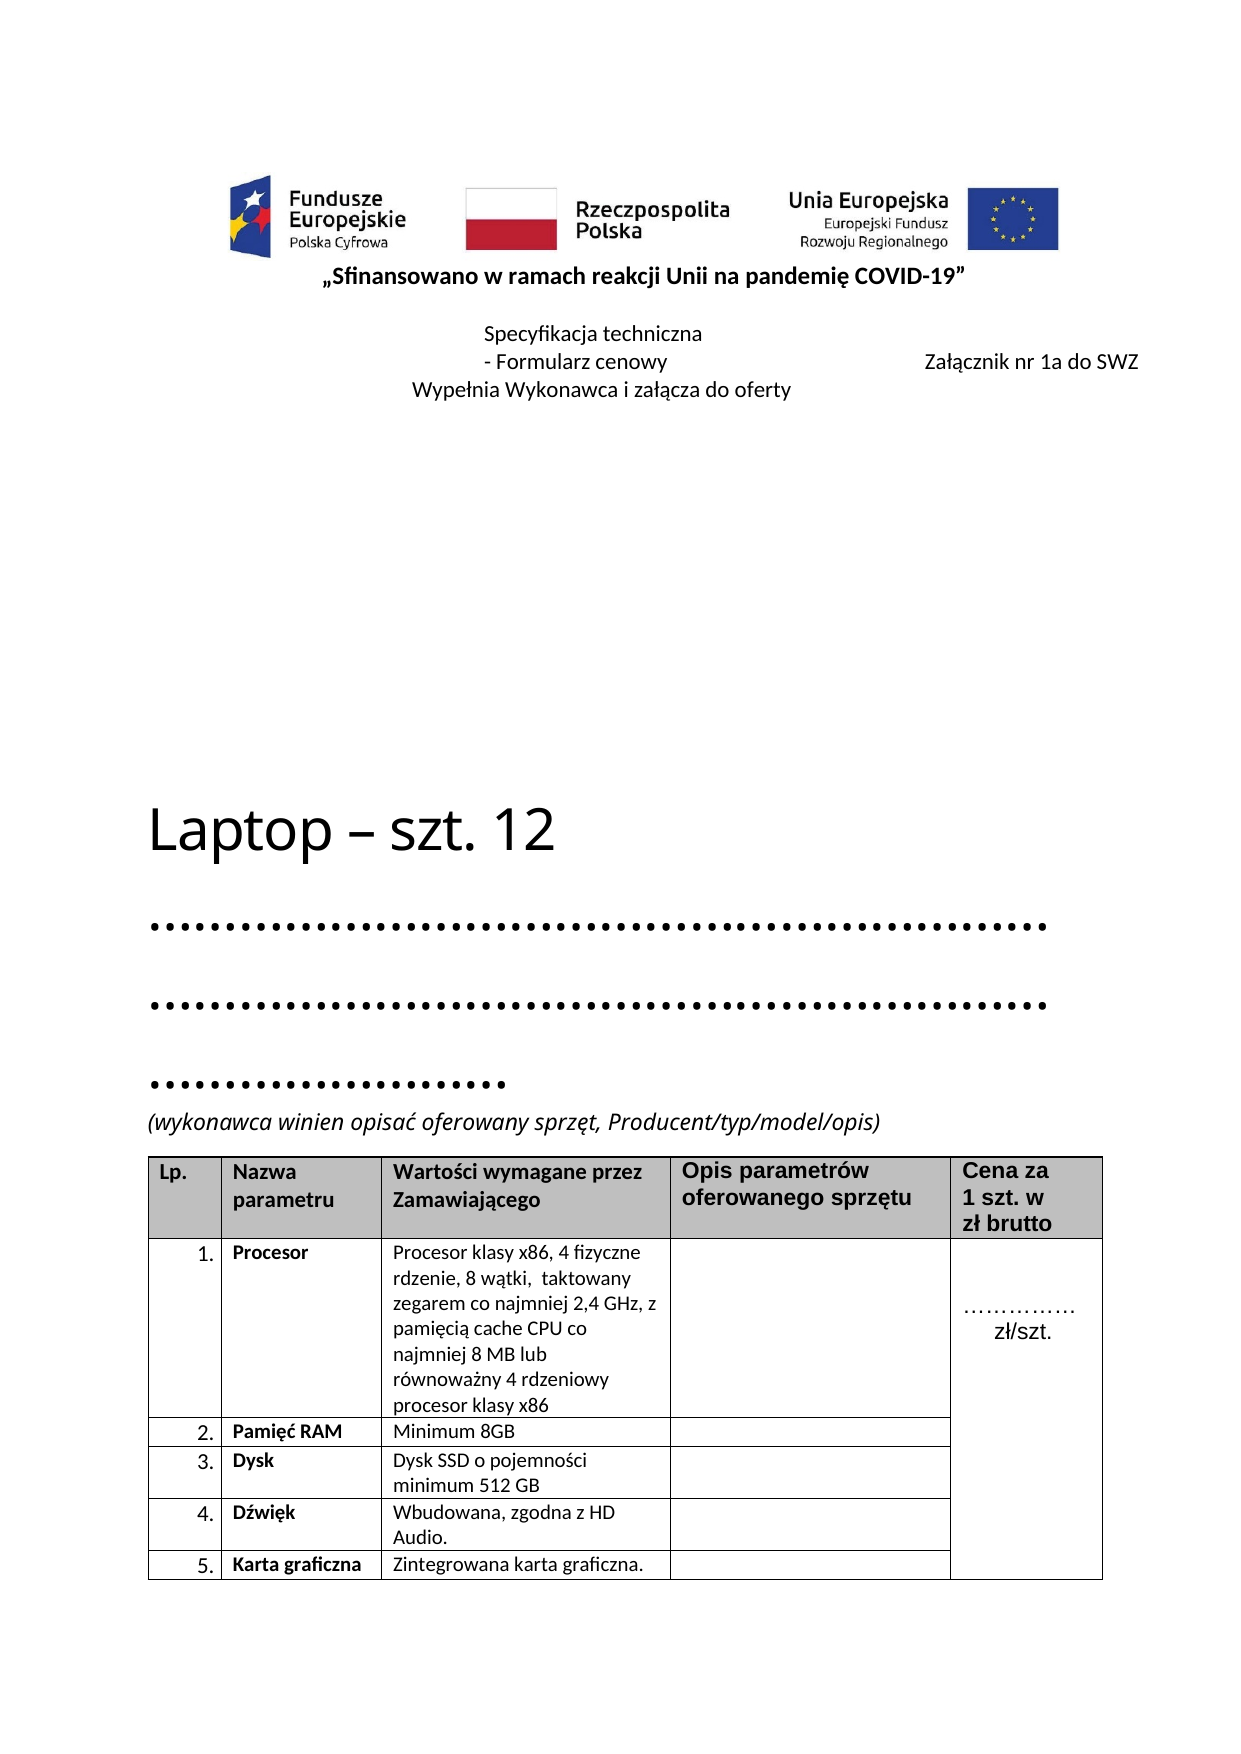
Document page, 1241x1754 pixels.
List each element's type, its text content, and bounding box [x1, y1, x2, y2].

table_header Wartości wymagane przez Zamawiającego [382, 1158, 670, 1238]
table_cell [149, 1447, 221, 1498]
table_cell [149, 1239, 221, 1417]
table_cell [671, 1447, 950, 1498]
table_header Opis parametrów oferowanego sprzętu [671, 1158, 950, 1238]
table_cell Procesor [222, 1239, 381, 1417]
table_cell Procesor klasy x86, 4 fizyczne rdzenie, 8 wątki, taktowany zegarem co najmniej 2,4 GHz, z pamięcią cache CPU co najmniej 8 MB lub równoważny 4 rdzeniowy procesor klasy x86 [382, 1239, 670, 1417]
table_cell Pamięć RAM [222, 1418, 381, 1446]
table_cell …………… zł/szt. [951, 1239, 1102, 1579]
table_header Nazwa parametru [222, 1158, 381, 1238]
table_header Lp. [149, 1158, 221, 1238]
table_cell Zintegrowana karta graficzna. [382, 1551, 670, 1579]
table_cell Minimum 8GB [382, 1418, 670, 1446]
table_cell Dysk [222, 1447, 381, 1498]
title ……………………………………………………………………………………………………………………………… [148, 868, 1093, 1106]
table_cell [671, 1239, 950, 1417]
table_cell Wbudowana, zgodna z HD Audio. [382, 1499, 670, 1550]
table_cell Dźwięk [222, 1499, 381, 1550]
table_cell [149, 1499, 221, 1550]
table_cell [671, 1418, 950, 1446]
table_header Cena za 1 szt. w zł brutto [951, 1158, 1102, 1238]
table_cell [671, 1551, 950, 1579]
picture [227, 172, 1061, 261]
table_cell [149, 1551, 221, 1579]
table_cell [149, 1418, 221, 1446]
title Laptop – szt. 12 [148, 788, 1093, 868]
table_cell [671, 1499, 950, 1550]
text (wykonawca winien opisać oferowany sprzęt, Producent/typ/model/opis) [148, 1106, 1093, 1137]
table_cell Dysk SSD o pojemności minimum 512 GB [382, 1447, 670, 1498]
table_cell Karta graficzna [222, 1551, 381, 1579]
